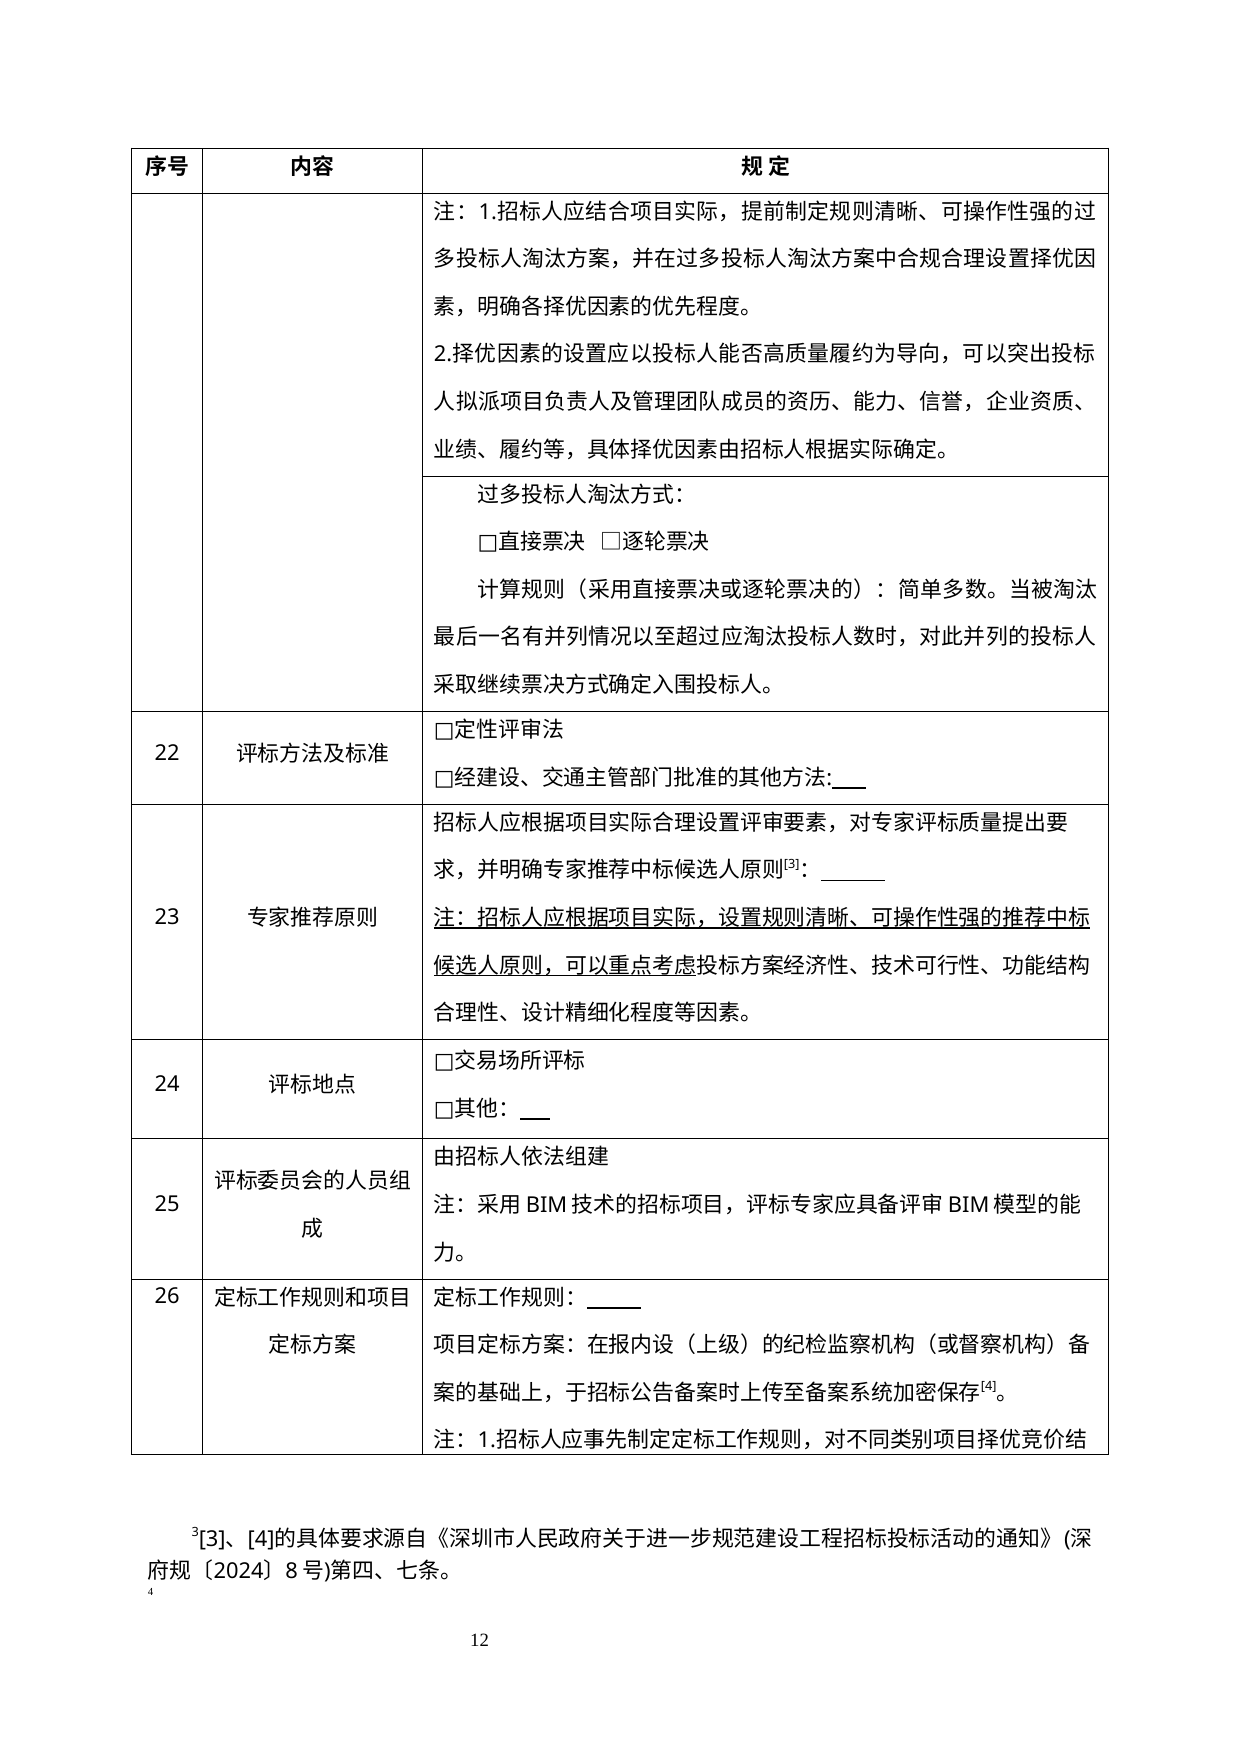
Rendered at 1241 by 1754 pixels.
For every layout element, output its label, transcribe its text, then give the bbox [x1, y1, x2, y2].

table_header 序号 [132, 149, 202, 193]
table_cell 评标方法及标准 [203, 712, 422, 804]
table_cell 招标人应根据项目实际合理设置评审要素，对专家评标质量提出要求，并明确专家推荐中标候选人原则[]： 注：招标人应根据项目实际，设置规则清晰、可操作性强的推荐中标候选人原则，可以重点考虑投标方案经济性、技术可行性、功能结构合理性、设计精细化程度等因素。 [423, 805, 1108, 1039]
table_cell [423, 194, 1108, 476]
table_cell □定性评审法 □经建设、交通主管部门批准的其他方法: [423, 712, 1108, 804]
table_cell 26 [132, 1280, 202, 1454]
table_cell 由招标人依法组建 注：采用BIM技术的招标项目，评标专家应具备评审BIM模型的能力。 [423, 1139, 1108, 1279]
table_cell 专家推荐原则 [203, 805, 422, 1039]
table_cell □交易场所评标 □其他： [423, 1040, 1108, 1138]
table_header 规 定 [423, 149, 1108, 193]
table_cell 定标工作规则和项目定标方案 [203, 1280, 422, 1454]
table_header 内容 [203, 149, 422, 193]
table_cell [423, 1280, 1108, 1454]
table_cell 评标地点 [203, 1040, 422, 1138]
table_cell 22 [132, 712, 202, 804]
table_cell 23 [132, 805, 202, 1039]
table_cell 25 [132, 1139, 202, 1279]
table_cell 过多投标人淘汰方式： □直接票决 □逐轮票决 计算规则（采用直接票决或逐轮票决的）：简单多数。当被淘汰最后一名有并列情况以至超过应淘汰投标人数时，对此并列的投标人采取继续票决方式确定入围投标人。 [423, 477, 1108, 711]
table_cell 24 [132, 1040, 202, 1138]
table_cell 评标委员会的人员组成 [203, 1139, 422, 1279]
